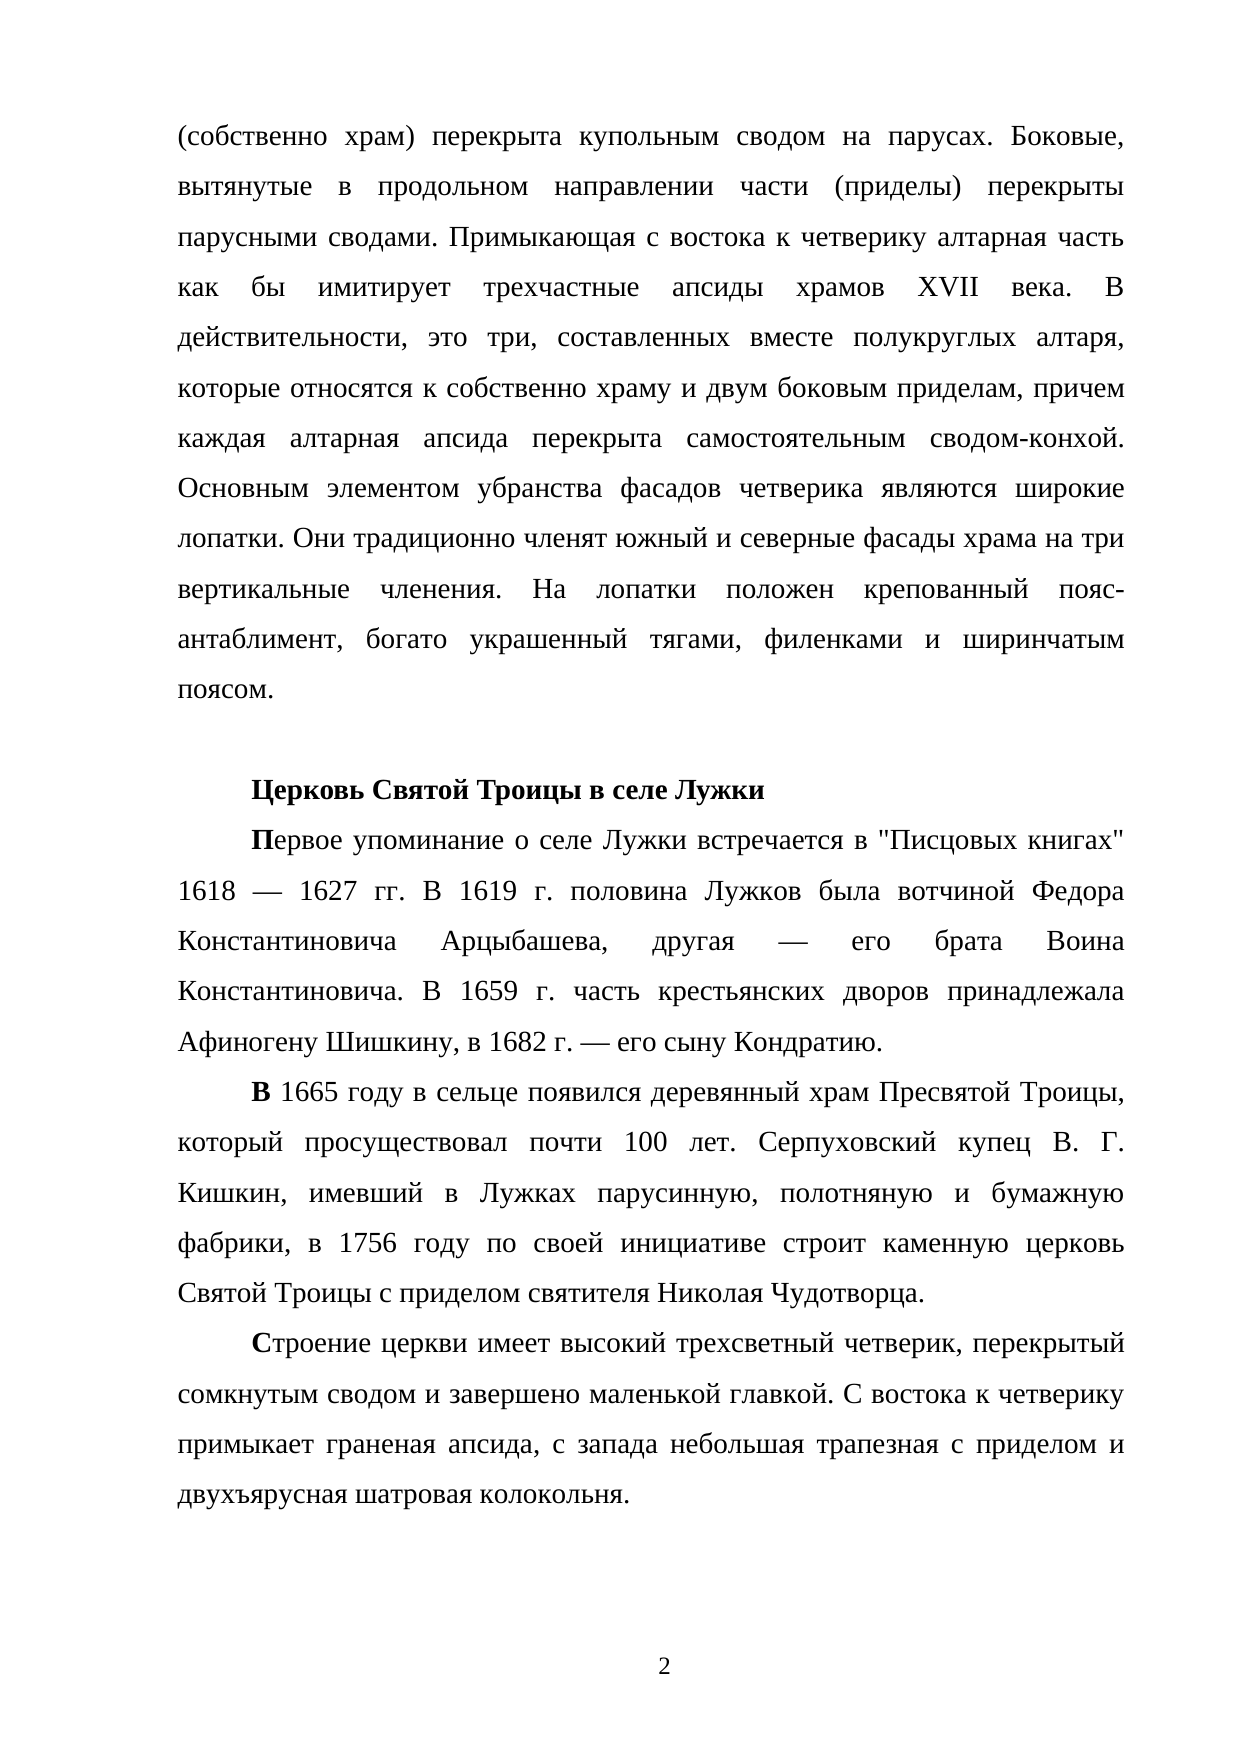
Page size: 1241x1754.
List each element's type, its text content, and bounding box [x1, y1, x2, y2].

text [177, 118, 1125, 705]
text В 1665 году в сельце появился деревянный храм Пресвятой Троицы, который просуществовал почти 100 лет. Серпуховский купец В. Г. Кишкин, имевший в Лужках парусинную, полотняную и бумажную фабрики, в 1756 году по своей инициативе строит каменную церковь Святой Троицы с приделом святителя Николая Чудотворца. [177, 1074, 1125, 1309]
subtitle Церковь Святой Троицы в селе Лужки [177, 772, 1152, 806]
text Строение церкви имеет высокий трехсветный четверик, перекрытый сомкнутым сводом и завершено маленькой главкой. С востока к четверику примыкает граненая апсида, с запада небольшая трапезная с приделом и двухъярусная шатровая колокольня. [177, 1326, 1125, 1510]
text Первое упоминание о селе Лужки встречается в "Писцовых книгах" 1618 — 1627 гг. В . половина Лужков была вотчиной Федора Константиновича Арцыбашева, другая — его брата Воина Константиновича. В . часть крестьянских дворов принадлежала Афиногену Шишкину, в . — его сыну Кондратию. [177, 822, 1125, 1057]
